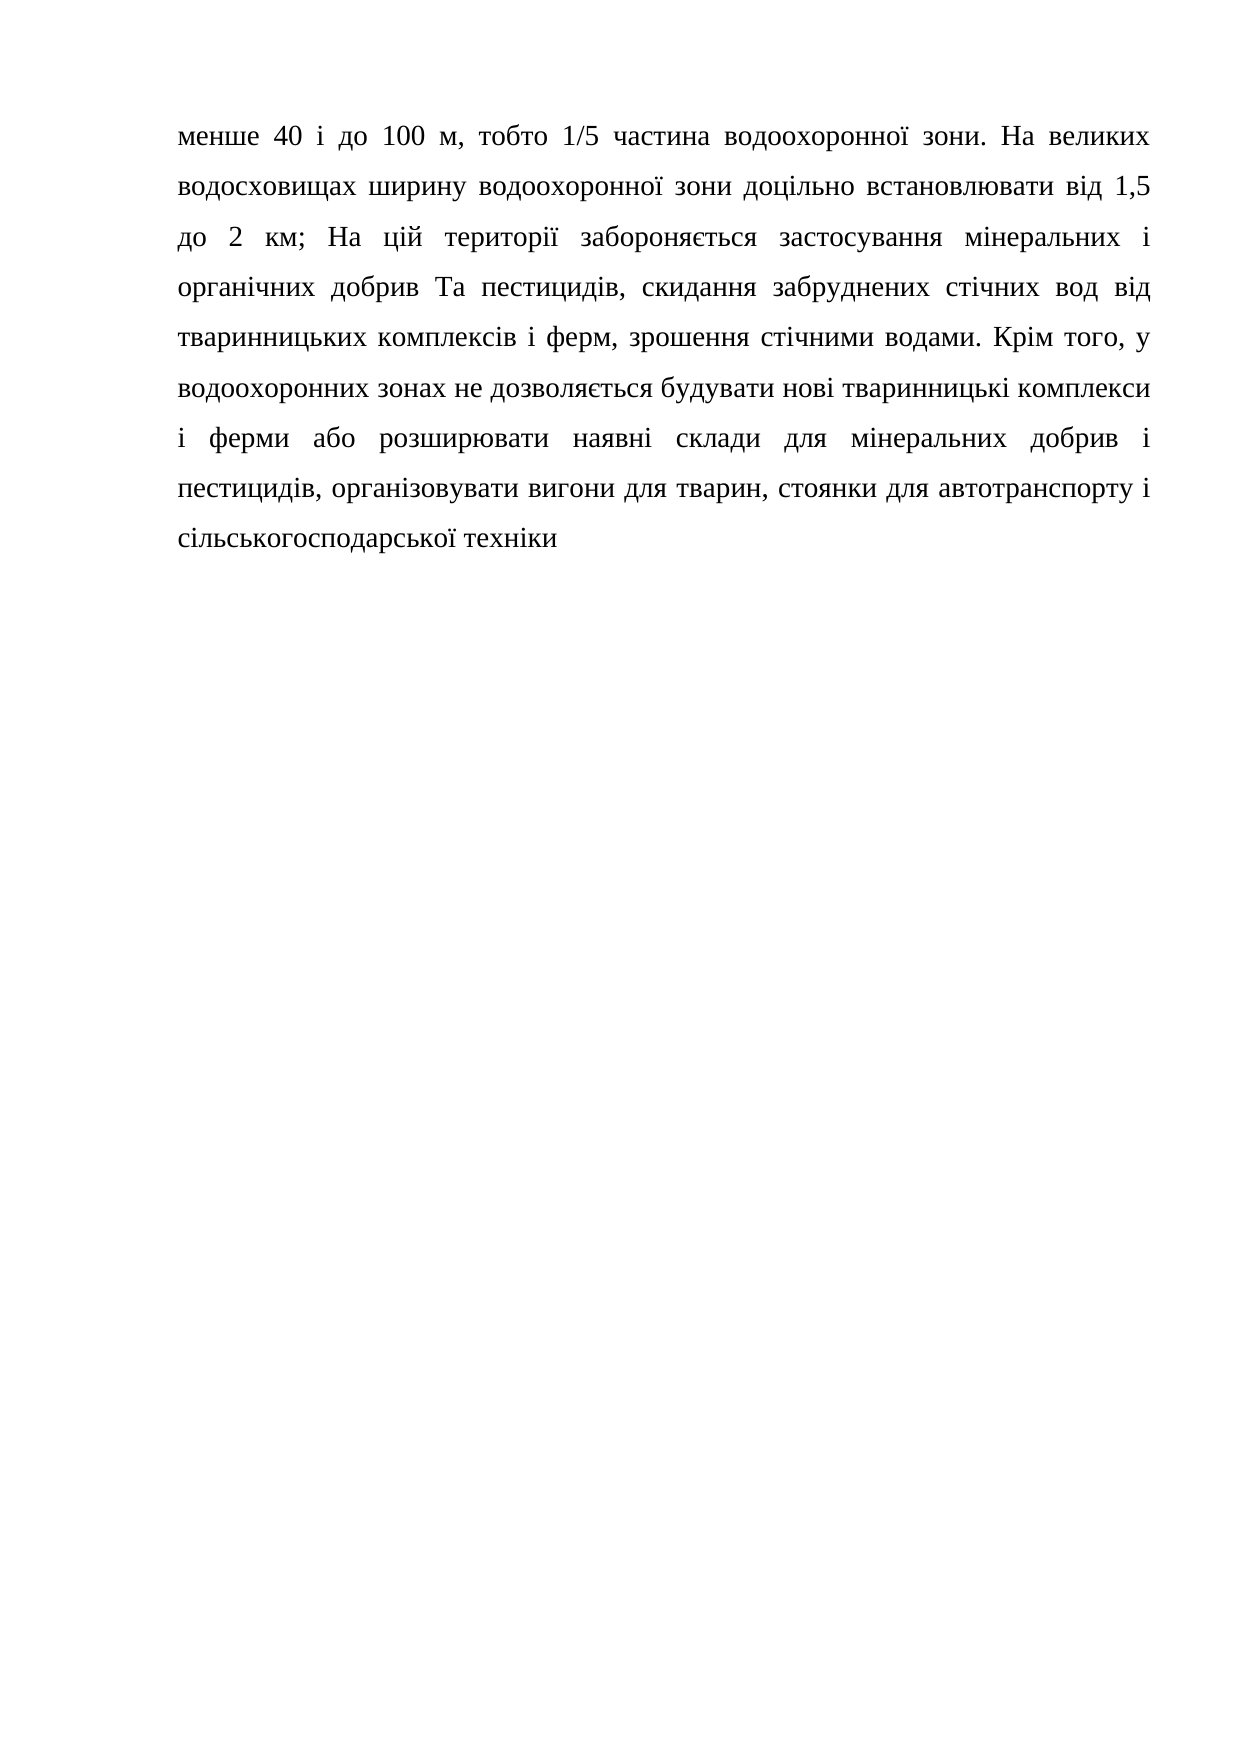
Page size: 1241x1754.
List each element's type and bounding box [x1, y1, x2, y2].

text [177, 118, 1152, 554]
